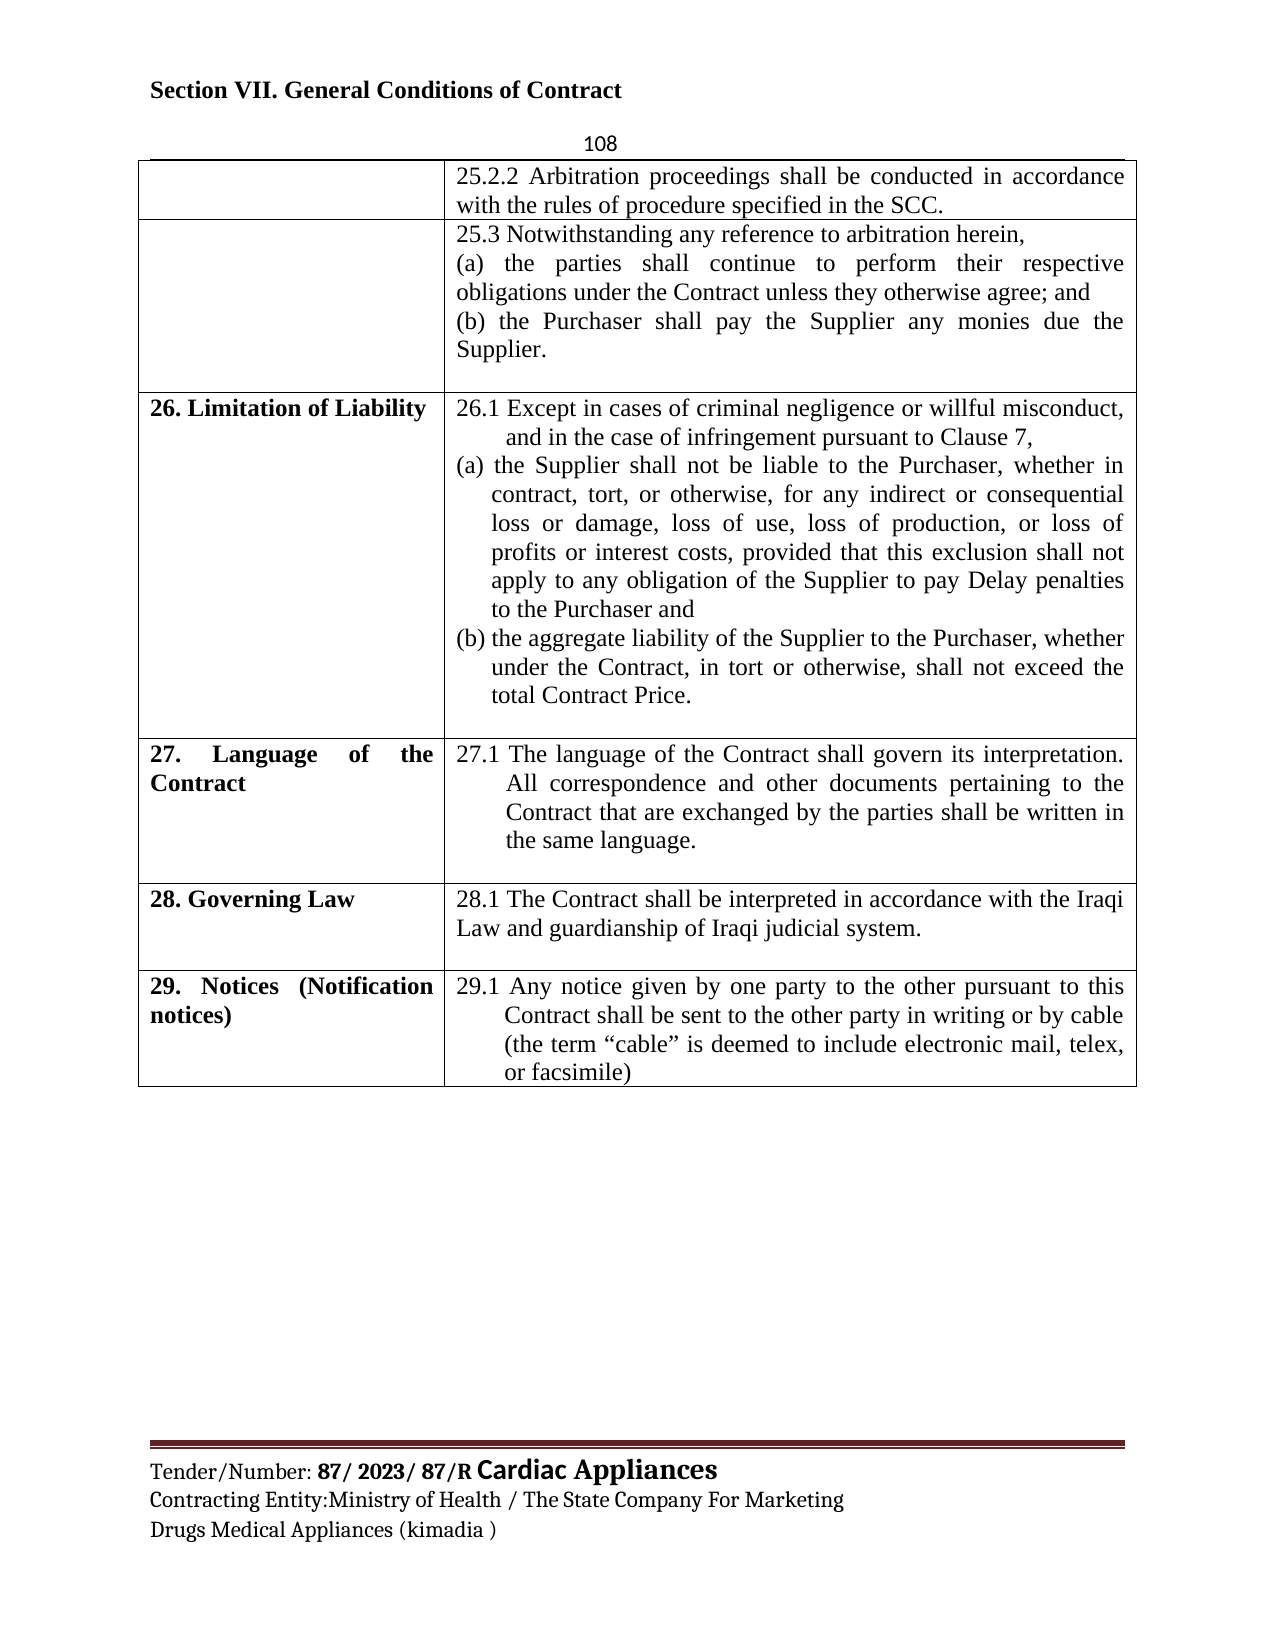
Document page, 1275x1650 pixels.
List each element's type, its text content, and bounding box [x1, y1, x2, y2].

table_cell 28.1 The Contract shall be interpreted in accordance with the Iraqi Law and guardianship of Iraqi judicial system. [445, 884, 1136, 970]
table_cell 27. Language of the Contract [139, 739, 444, 883]
table_cell 28. Governing Law [139, 884, 444, 970]
table_cell 25.2.2 Arbitration proceedings shall be conducted in accordance with the rules of procedure specified in the SCC. [445, 161, 1136, 218]
table_cell 29. Notices (Notification notices) [139, 971, 444, 1086]
table_cell 26. Limitation of Liability [139, 393, 444, 738]
table_cell 25.3 Notwithstanding any reference to arbitration herein, (a) the parties shall continue to perform their respective obligations under the Contract unless they otherwise agree; and (b) the Purchaser shall pay the Supplier any monies due the Supplier. [445, 220, 1136, 392]
table_cell 27.1 The language of the Contract shall govern its interpretation. All correspondence and other documents pertaining to the Contract that are exchanged by the parties shall be written in the same language. [445, 739, 1136, 883]
table_cell [139, 220, 444, 392]
table_cell 29.1 Any notice given by one party to the other pursuant to this Contract shall be sent to the other party in writing or by cable (the term “cable” is deemed to include electronic mail, telex, or facsimile) [445, 971, 1136, 1086]
table_cell 26.1 Except in cases of criminal negligence or willful misconduct, and in the case of infringement pursuant to Clause 7, (a) the Supplier shall not be liable to the Purchaser, whether in contract, tort, or otherwise, for any indirect or consequential loss or damage, loss of use, loss of production, or loss of profits or interest costs, provided that this exclusion shall not apply to any obligation of the Supplier to pay Delay penalties to the Purchaser and (b) the aggregate liability of the Supplier to the Purchaser, whether under the Contract, in tort or otherwise, shall not exceed the total Contract Price. [445, 393, 1136, 738]
table_cell [139, 161, 444, 218]
